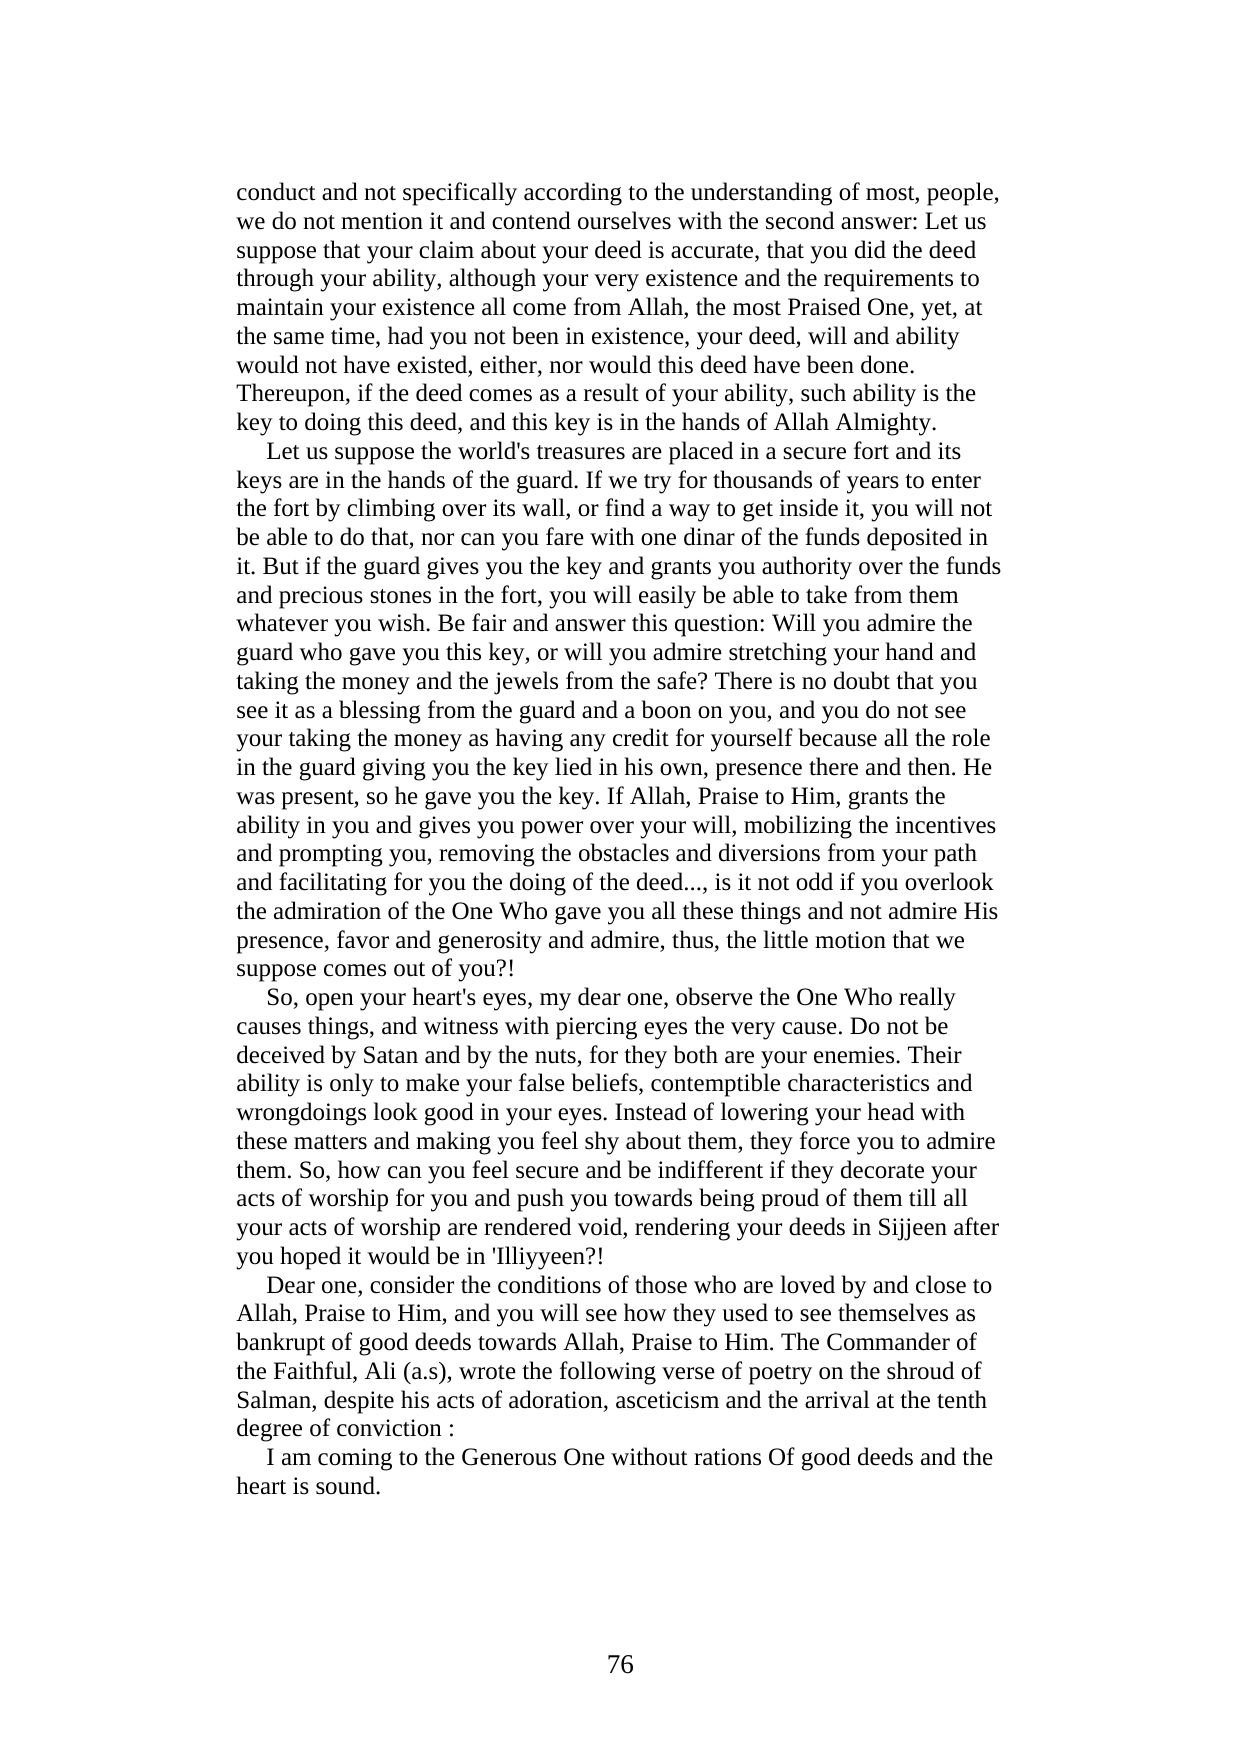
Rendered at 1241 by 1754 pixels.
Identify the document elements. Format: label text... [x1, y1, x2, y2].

text I am coming to the Generous One without rations Of good deeds and the heart is sound. [236, 1442, 1004, 1500]
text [236, 177, 1004, 436]
text So, open your heart's eyes, my dear one, observe the One Who really causes things, and witness with piercing eyes the very cause. Do not be deceived by Satan and by the nuts, for they both are your enemies. Their ability is only to make your false beliefs, contemptible characteristics and wrongdoings look good in your eyes. Instead of lowering your head with these matters and making you feel shy about them, they force you to admire them. So, how can you feel secure and be indifferent if they decorate your acts of worship for you and push you towards being proud of them till all your acts of worship are rendered void, rendering your deeds in Sijjeen after you hoped it would be in 'Illiyyeen?! [236, 982, 1004, 1270]
text Dear one, consider the conditions of those who are loved by and close to Allah, Praise to Him, and you will see how they used to see themselves as bankrupt of good deeds towards Allah, Praise to Him. The Commander of the Faithful, Ali (a.s), wrote the following verse of poetry on the shroud of Salman, despite his acts of adoration, asceticism and the arrival at the tenth degree of conviction : [236, 1270, 1004, 1442]
text Let us suppose the world's treasures are placed in a secure fort and its keys are in the hands of the guard. If we try for thousands of years to enter the fort by climbing over its wall, or find a way to get inside it, you will not be able to do that, nor can you fare with one dinar of the funds deposited in it. But if the guard gives you the key and grants you authority over the funds and precious stones in the fort, you will easily be able to take from them whatever you wish. Be fair and answer this question: Will you admire the guard who gave you this key, or will you admire stretching your hand and taking the money and the jewels from the safe? There is no doubt that you see it as a blessing from the guard and a boon on you, and you do not see your taking the money as having any credit for yourself because all the role in the guard giving you the key lied in his own, presence there and then. He was present, so he gave you the key. If Allah, Praise to Him, grants the ability in you and gives you power over your will, mobilizing the incentives and prompting you, removing the obstacles and diversions from your path and facilitating for you the doing of the deed..., is it not odd if you overlook the admiration of the One Who gave you all these things and not admire His presence, favor and generosity and admire, thus, the little motion that we suppose comes out of you?! [236, 436, 1004, 982]
